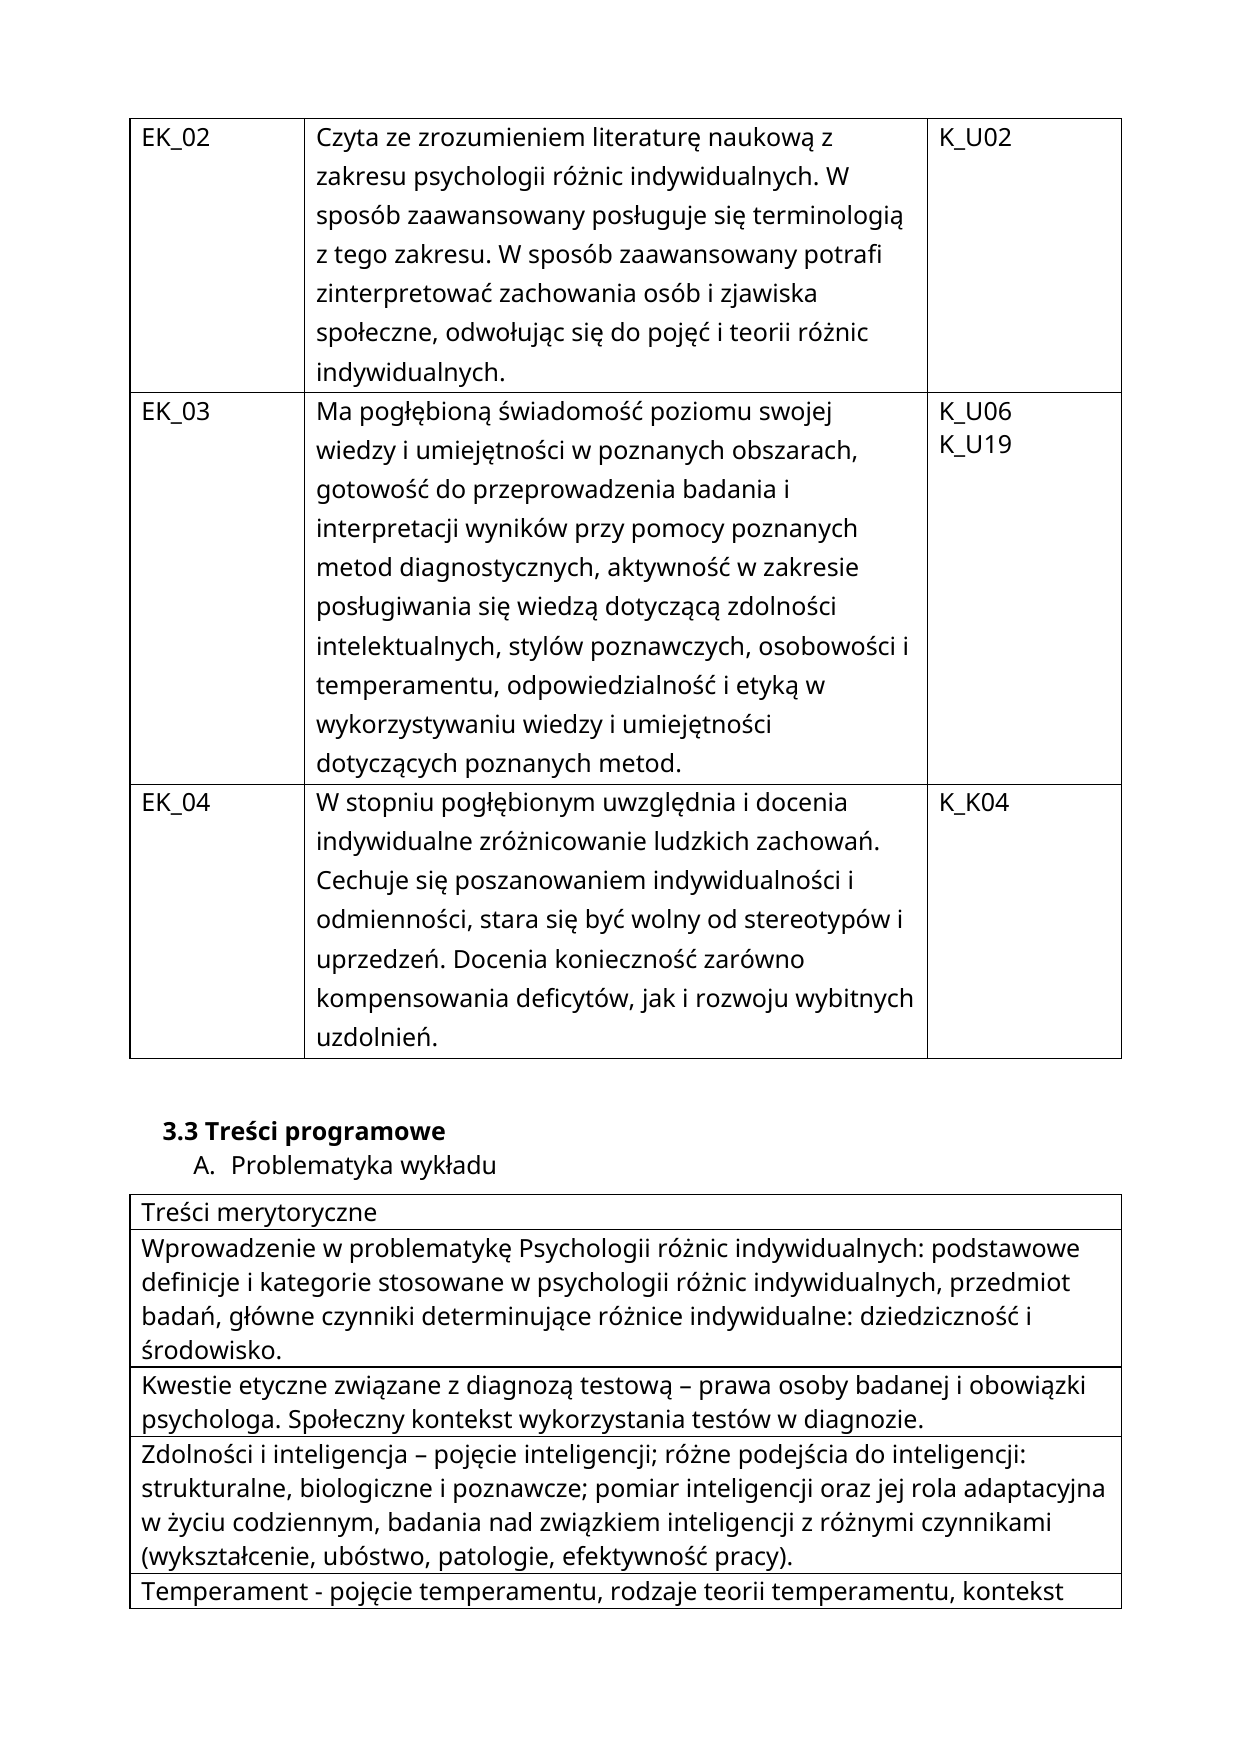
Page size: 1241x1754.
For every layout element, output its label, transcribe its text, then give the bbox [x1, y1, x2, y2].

list 3.3 Treści programowe [162, 1113, 1122, 1147]
table_cell EK_03 [131, 393, 304, 783]
table_cell K_U02 [928, 119, 1121, 392]
list Problematyka wykładu [193, 1147, 1122, 1182]
table_cell EK_04 [131, 785, 304, 1057]
table_cell W stopniu pogłębionym uwzględnia i docenia indywidualne zróżnicowanie ludzkich zachowań. Cechuje się poszanowaniem indywidualności i odmienności, stara się być wolny od stereotypów i uprzedzeń. Docenia konieczność zarówno kompensowania deficytów, jak i rozwoju wybitnych uzdolnień. [305, 785, 927, 1057]
table_cell Zdolności i inteligencja – pojęcie inteligencji; różne podejścia do inteligencji: strukturalne, biologiczne i poznawcze; pomiar inteligencji oraz jej rola adaptacyjna w życiu codziennym, badania nad związkiem inteligencji z różnymi czynnikami (wykształcenie, ubóstwo, patologie, efektywność pracy). [131, 1437, 1121, 1573]
table_cell K_K04 [928, 785, 1121, 1057]
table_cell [131, 1574, 1121, 1608]
table_header Treści merytoryczne [131, 1195, 1121, 1229]
table_cell Ma pogłębioną świadomość poziomu swojej wiedzy i umiejętności w poznanych obszarach, gotowość do przeprowadzenia badania i interpretacji wyników przy pomocy poznanych metod diagnostycznych, aktywność w zakresie posługiwania się wiedzą dotyczącą zdolności intelektualnych, stylów poznawczych, osobowości i temperamentu, odpowiedzialność i etyką w wykorzystywaniu wiedzy i umiejętności dotyczących poznanych metod. [305, 393, 927, 783]
table_cell EK_02 [131, 119, 304, 392]
table_cell Kwestie etyczne związane z diagnozą testową – prawa osoby badanej i obowiązki psychologa. Społeczny kontekst wykorzystania testów w diagnozie. [131, 1368, 1121, 1436]
table_cell K_U06 K_U19 [928, 393, 1121, 783]
table_cell Czyta ze zrozumieniem literaturę naukową z zakresu psychologii różnic indywidualnych. W sposób zaawansowany posługuje się terminologią z tego zakresu. W sposób zaawansowany potrafi zinterpretować zachowania osób i zjawiska społeczne, odwołując się do pojęć i teorii różnic indywidualnych. [305, 119, 927, 392]
table_cell Wprowadzenie w problematykę Psychologii różnic indywidualnych: podstawowe definicje i kategorie stosowane w psychologii różnic indywidualnych, przedmiot badań, główne czynniki determinujące różnice indywidualne: dziedziczność i środowisko. [131, 1230, 1121, 1366]
